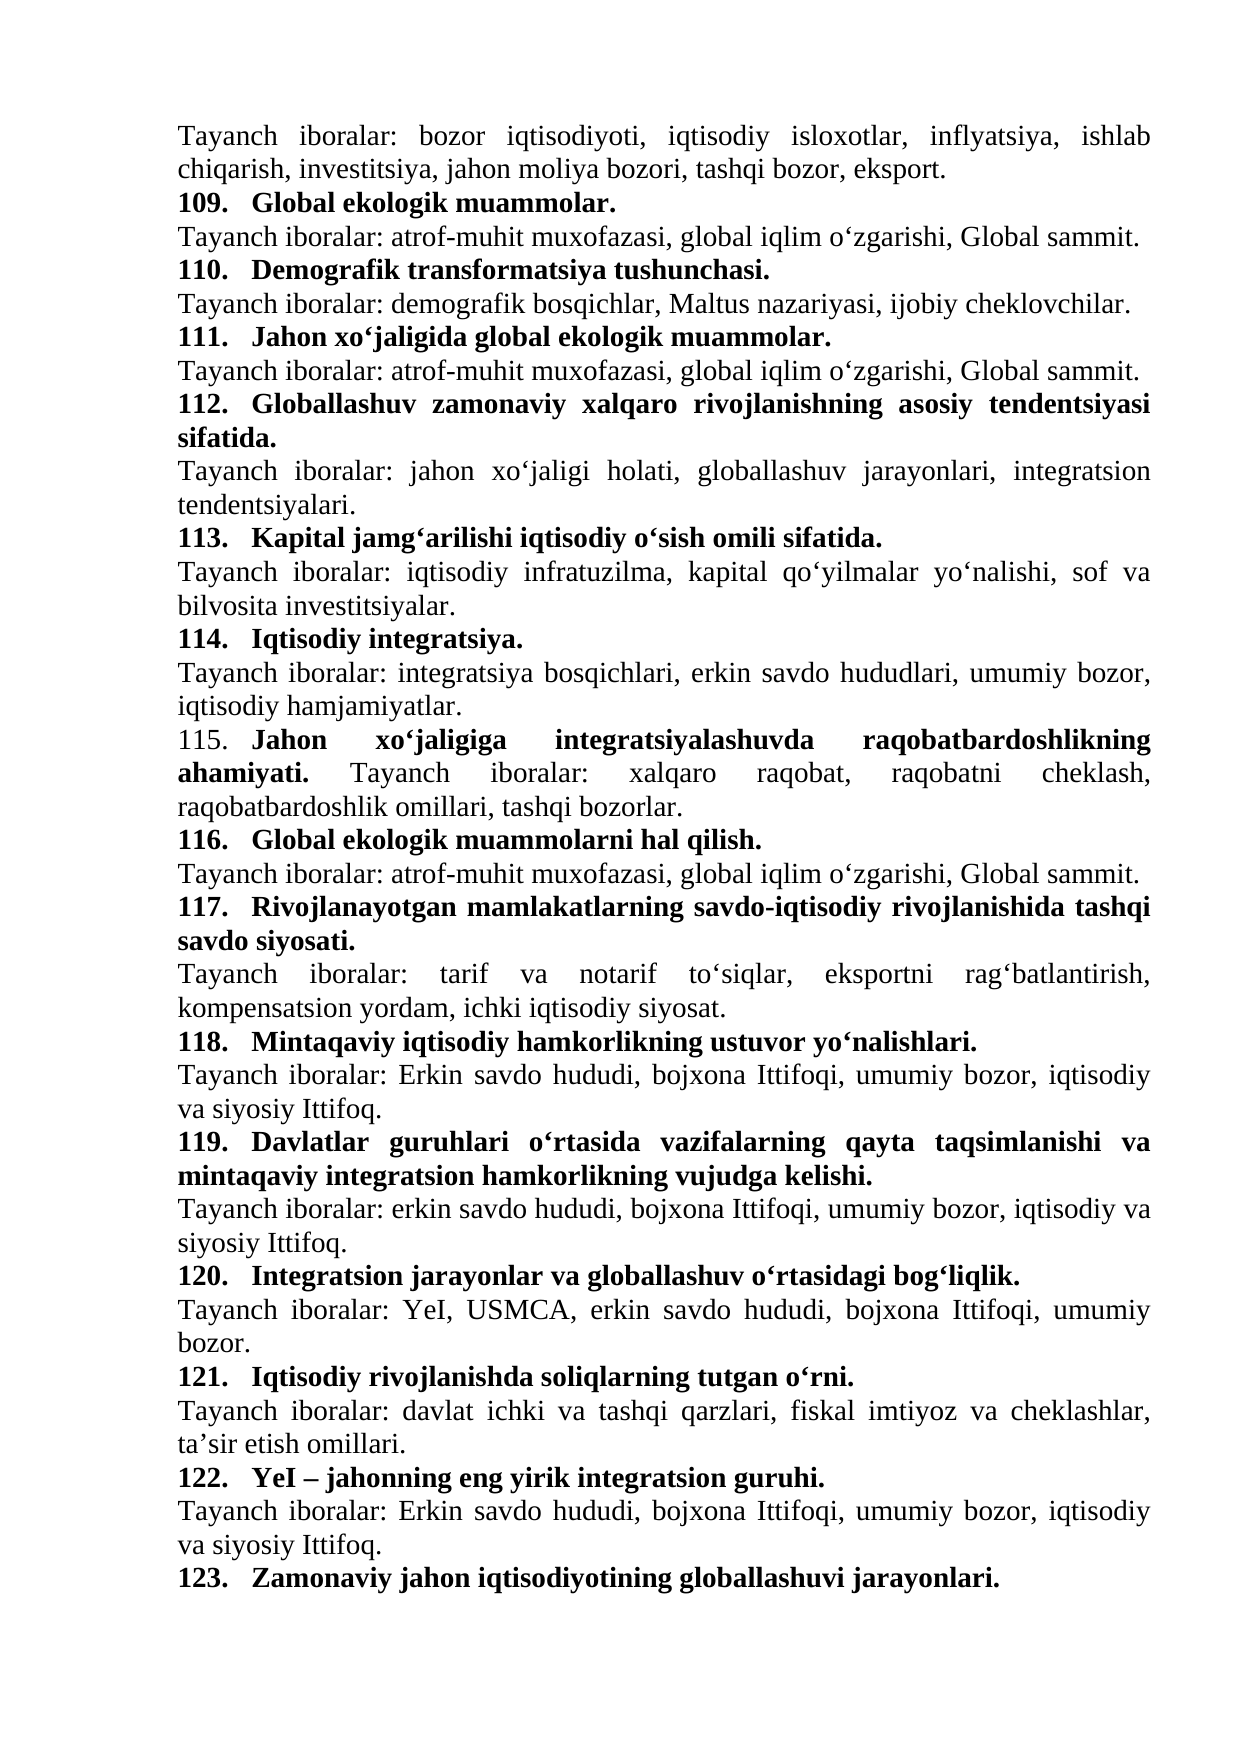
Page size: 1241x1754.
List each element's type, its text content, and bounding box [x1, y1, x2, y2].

list Jahon xo‘jaligiga integratsiyalashuvda raqobatbardoshlikning ahamiyati. Tayanch iboralar: xalqaro raqobat, raqobatni cheklash, raqobatbardoshlik omillari, tashqi bozorlar. [177, 722, 1152, 822]
list Tayanch iboralar: atrof-muhit muxofazasi, global iqlim o‘zgarishi, Global sammit. [177, 856, 1152, 889]
list Tayanch iboralar: integratsiya bosqichlari, erkin savdo hududlari, umumiy bozor, iqtisodiy hamjamiyatlar. [177, 655, 1152, 722]
list Tayanch iboralar: jahon xo‘jaligi holati, globallashuv jarayonlari, integratsion tendentsiyalari. [177, 453, 1152, 521]
list Zamonaviy jahon iqtisodiyotining globallashuvi jarayonlari. [177, 1560, 1152, 1594]
list Tayanch iboralar: atrof-muhit muxofazasi, global iqlim o‘zgarishi, Global sammit. [177, 219, 1152, 252]
list Jahon xo‘jaligida global ekologik muammolar. [177, 319, 1152, 353]
list Integratsion jarayonlar va globallashuv o‘rtasidagi bog‘liqlik. [177, 1258, 1152, 1292]
list Demografik transformatsiya tushunchasi. [177, 252, 1152, 286]
list Mintaqaviy iqtisodiy hamkorlikning ustuvor yo‘nalishlari. [177, 1024, 1152, 1057]
list Iqtisodiy rivojlanishda soliqlarning tutgan o‘rni. [177, 1359, 1152, 1393]
list Iqtisodiy integratsiya. [177, 621, 1152, 655]
list Tayanch iboralar: tarif va notarif to‘siqlar, eksportni rag‘batlantirish, kompensatsion yordam, ichki iqtisodiy siyosat. [177, 957, 1152, 1024]
list Tayanch iboralar: iqtisodiy infratuzilma, kapital qo‘yilmalar yo‘nalishi, sof va bilvosita investitsiyalar. [177, 554, 1152, 621]
list Tayanch iboralar: Erkin savdo hududi, bojxona Ittifoqi, umumiy bozor, iqtisodiy va siyosiy Ittifoq. [177, 1057, 1152, 1124]
list Tayanch iboralar: bozor iqtisodiyoti, iqtisodiy isloxotlar, inflyatsiya, ishlab chiqarish, investitsiya, jahon moliya bozori, tashqi bozor, eksport. [177, 118, 1152, 185]
list YeI – jahonning eng yirik integratsion guruhi. [177, 1460, 1152, 1493]
list Rivojlanayotgan mamlakatlarning savdo-iqtisodiy rivojlanishida tashqi savdo siyosati. [177, 889, 1152, 957]
list Tayanch iboralar: demografik bosqichlar, Maltus nazariyasi, ijobiy cheklovchilar. [177, 286, 1152, 319]
list Tayanch iboralar: Erkin savdo hududi, bojxona Ittifoqi, umumiy bozor, iqtisodiy va siyosiy Ittifoq. [177, 1493, 1152, 1560]
list Global ekologik muammolarni hal qilish. [177, 822, 1152, 856]
list Tayanch iboralar: erkin savdo hududi, bojxona Ittifoqi, umumiy bozor, iqtisodiy va siyosiy Ittifoq. [177, 1191, 1152, 1258]
list Globallashuv zamonaviy xalqaro rivojlanishning asosiy tendentsiyasi sifatida. [177, 386, 1152, 453]
list Tayanch iboralar: atrof-muhit muxofazasi, global iqlim o‘zgarishi, Global sammit. [177, 353, 1152, 386]
list Tayanch iboralar: YeI, USMCA, erkin savdo hududi, bojxona Ittifoqi, umumiy bozor. [177, 1292, 1152, 1359]
list Davlatlar guruhlari o‘rtasida vazifalarning qayta taqsimlanishi va mintaqaviy integratsion hamkorlikning vujudga kelishi. [177, 1124, 1152, 1191]
list Kapital jamg‘arilishi iqtisodiy o‘sish omili sifatida. [177, 521, 1152, 554]
list Tayanch iboralar: davlat ichki va tashqi qarzlari, fiskal imtiyoz va cheklashlar, ta’sir etish omillari. [177, 1393, 1152, 1460]
list Global ekologik muammolar. [177, 185, 1152, 219]
